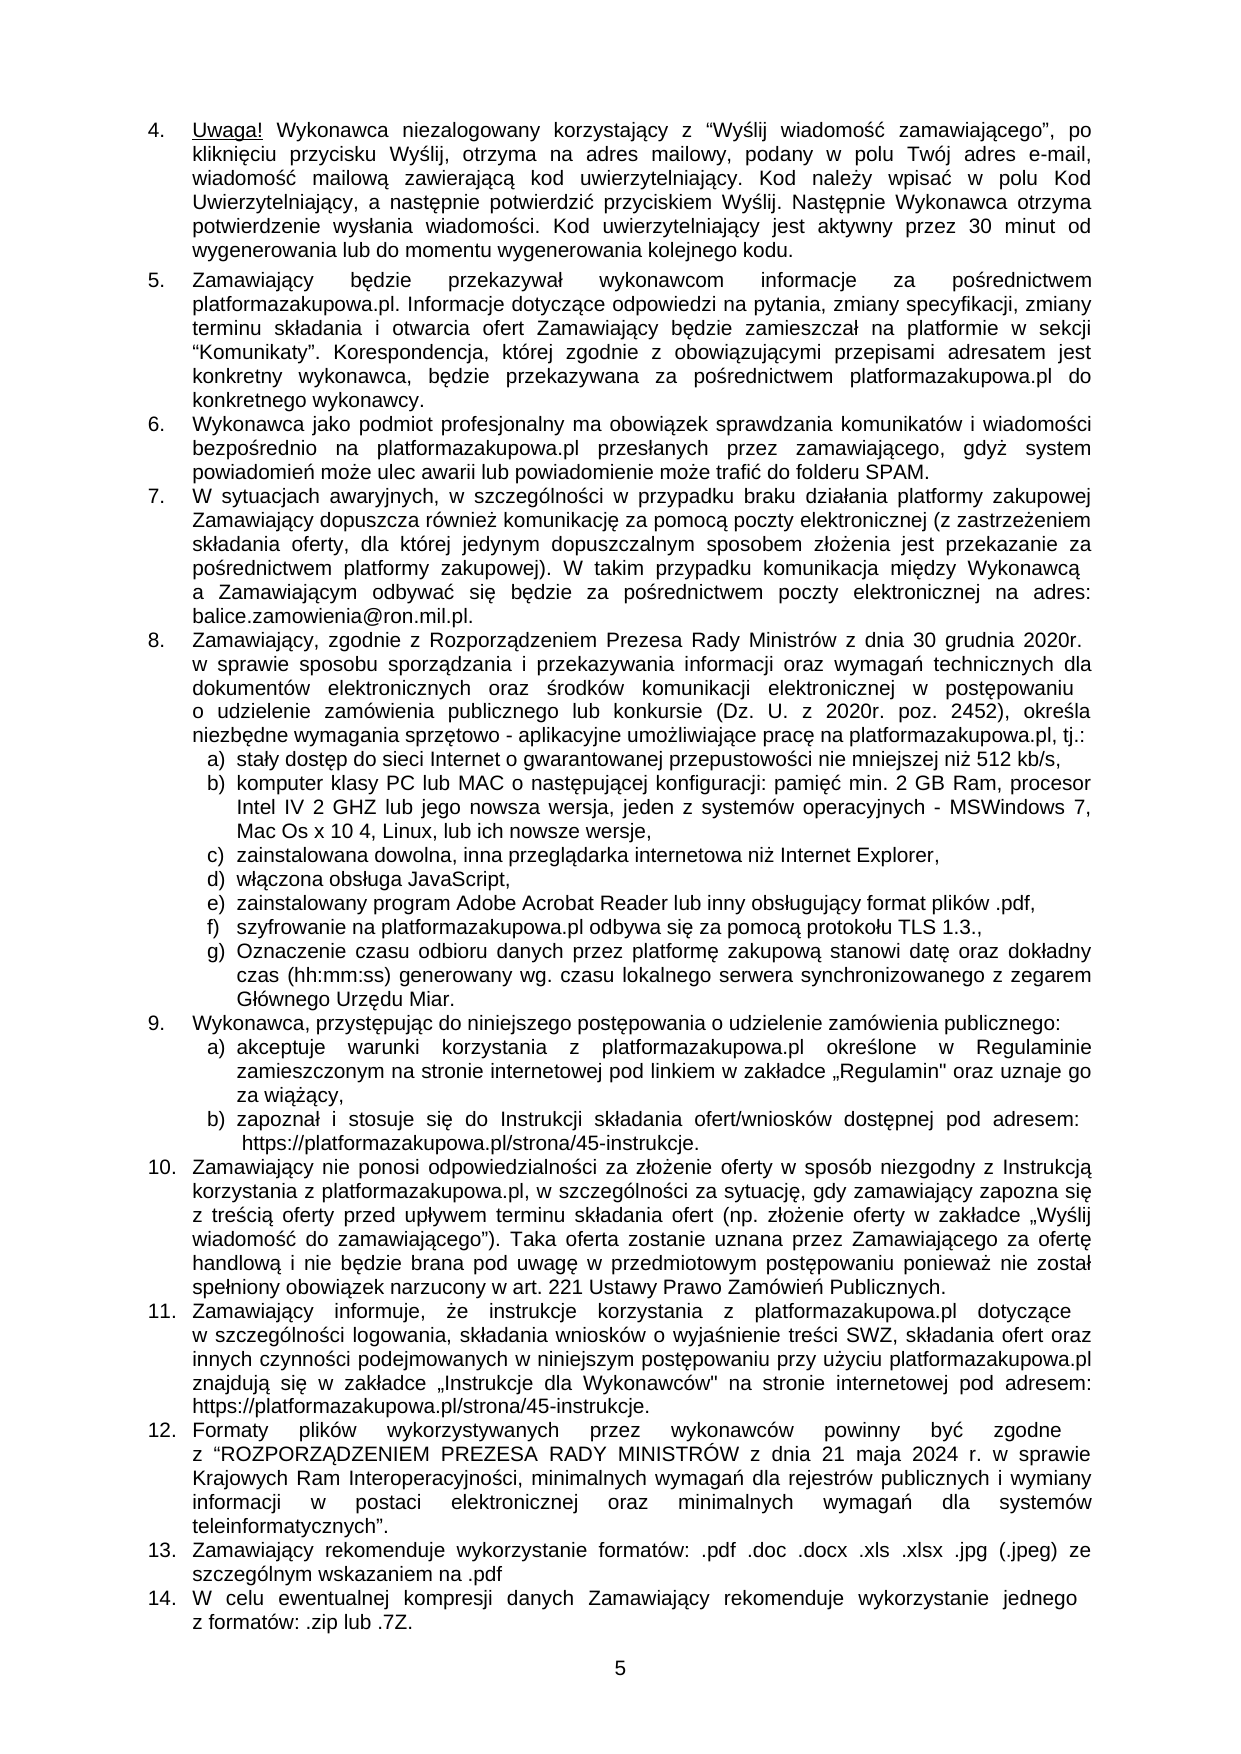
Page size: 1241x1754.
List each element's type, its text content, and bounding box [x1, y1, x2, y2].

list zapoznał i stosuje się do Instrukcji składania ofert/wniosków dostępnej pod adresem: https://platformazakupowa.pl/strona/45-instrukcje. [207, 1107, 1092, 1155]
list Wykonawca, przystępując do niniejszego postępowania o udzielenie zamówienia publicznego: [148, 1011, 1092, 1035]
list Zamawiający informuje, że instrukcje korzystania z platformazakupowa.pl dotyczące w szczególności logowania, składania wniosków o wyjaśnienie treści SWZ, składania ofert oraz innych czynności podejmowanych w niniejszym postępowaniu przy użyciu platformazakupowa.pl znajdują się w zakładce „Instrukcje dla Wykonawców" na stronie internetowej pod adresem: https://platformazakupowa.pl/strona/45-instrukcje. [148, 1298, 1092, 1418]
list W sytuacjach awaryjnych, w szczególności w przypadku braku działania platformy zakupowej Zamawiający dopuszcza również komunikację za pomocą poczty elektronicznej (z zastrzeżeniem składania oferty, dla której jedynym dopuszczalnym sposobem złożenia jest przekazanie za pośrednictwem platformy zakupowej). W takim przypadku komunikacja między Wykonawcą a Zamawiającym odbywać się będzie za pośrednictwem poczty elektronicznej na adres: balice.zamowienia@ron.mil.pl. [148, 484, 1092, 627]
list stały dostęp do sieci Internet o gwarantowanej przepustowości nie mniejszej niż 512 kb/s, [207, 747, 1092, 771]
list Formaty plików wykorzystywanych przez wykonawców powinny być zgodne z “ROZPORZĄDZENIEM PREZESA RADY MINISTRÓW z dnia 21 maja 2024 r. w sprawie Krajowych Ram Interoperacyjności, minimalnych wymagań dla rejestrów publicznych i wymiany informacji w postaci elektronicznej oraz minimalnych wymagań dla systemów teleinformatycznych”. [148, 1418, 1092, 1538]
list Uwaga! Wykonawca niezalogowany korzystający z “Wyślij wiadomość zamawiającego”, po kliknięciu przycisku Wyślij, otrzyma na adres mailowy, podany w polu Twój adres e-mail, wiadomość mailową zawierającą kod uwierzytelniający. Kod należy wpisać w polu Kod Uwierzytelniający, a następnie potwierdzić przyciskiem Wyślij. Następnie Wykonawca otrzyma potwierdzenie wysłania wiadomości. Kod uwierzytelniający jest aktywny przez 30 minut od wygenerowania lub do momentu wygenerowania kolejnego kodu. [148, 118, 1092, 262]
list Wykonawca jako podmiot profesjonalny ma obowiązek sprawdzania komunikatów i wiadomości bezpośrednio na platformazakupowa.pl przesłanych przez zamawiającego, gdyż system powiadomień może ulec awarii lub powiadomienie może trafić do folderu SPAM. [148, 412, 1092, 484]
list Zamawiający będzie przekazywał wykonawcom informacje za pośrednictwem platformazakupowa.pl. Informacje dotyczące odpowiedzi na pytania, zmiany specyfikacji, zmiany terminu składania i otwarcia ofert Zamawiający będzie zamieszczał na platformie w sekcji “Komunikaty”. Korespondencja, której zgodnie z obowiązującymi przepisami adresatem jest konkretny wykonawca, będzie przekazywana za pośrednictwem platformazakupowa.pl do konkretnego wykonawcy. [148, 268, 1092, 412]
list włączona obsługa JavaScript, [207, 867, 1092, 891]
list Oznaczenie czasu odbioru danych przez platformę zakupową stanowi datę oraz dokładny czas (hh:mm:ss) generowany wg. czasu lokalnego serwera synchronizowanego z zegarem Głównego Urzędu Miar. [207, 939, 1092, 1011]
list Zamawiający nie ponosi odpowiedzialności za złożenie oferty w sposób niezgodny z Instrukcją korzystania z platformazakupowa.pl, w szczególności za sytuację, gdy zamawiający zapozna się z treścią oferty przed upływem terminu składania ofert (np. złożenie oferty w zakładce „Wyślij wiadomość do zamawiającego”). Taka oferta zostanie uznana przez Zamawiającego za ofertę handlową i nie będzie brana pod uwagę w przedmiotowym postępowaniu ponieważ nie został spełniony obowiązek narzucony w art. 221 Ustawy Prawo Zamówień Publicznych. [148, 1155, 1092, 1298]
list W celu ewentualnej kompresji danych Zamawiający rekomenduje wykorzystanie jednego z formatów: .zip lub .7Z. [148, 1586, 1092, 1634]
list zainstalowana dowolna, inna przeglądarka internetowa niż Internet Explorer, [207, 843, 1092, 867]
list komputer klasy PC lub MAC o następującej konfiguracji: pamięć min. 2 GB Ram, procesor Intel IV 2 GHZ lub jego nowsza wersja, jeden z systemów operacyjnych - MSWindows 7, Mac Os x 10 4, Linux, lub ich nowsze wersje, [207, 771, 1092, 843]
list szyfrowanie na platformazakupowa.pl odbywa się za pomocą protokołu TLS 1.3., [207, 915, 1092, 939]
list Zamawiający, zgodnie z Rozporządzeniem Prezesa Rady Ministrów z dnia 30 grudnia 2020r. w sprawie sposobu sporządzania i przekazywania informacji oraz wymagań technicznych dla dokumentów elektronicznych oraz środków komunikacji elektronicznej w postępowaniu o udzielenie zamówienia publicznego lub konkursie (Dz. U. z 2020r. poz. 2452), określa niezbędne wymagania sprzętowo - aplikacyjne umożliwiające pracę na platformazakupowa.pl, tj.: [148, 627, 1092, 747]
list akceptuje warunki korzystania z platformazakupowa.pl określone w Regulaminie zamieszczonym na stronie internetowej pod linkiem w zakładce „Regulamin" oraz uznaje go za wiążący, [207, 1035, 1092, 1107]
list Zamawiający rekomenduje wykorzystanie formatów: .pdf .doc .docx .xls .xlsx .jpg (.jpeg) ze szczególnym wskazaniem na .pdf [148, 1538, 1092, 1586]
list zainstalowany program Adobe Acrobat Reader lub inny obsługujący format plików .pdf, [207, 891, 1092, 915]
